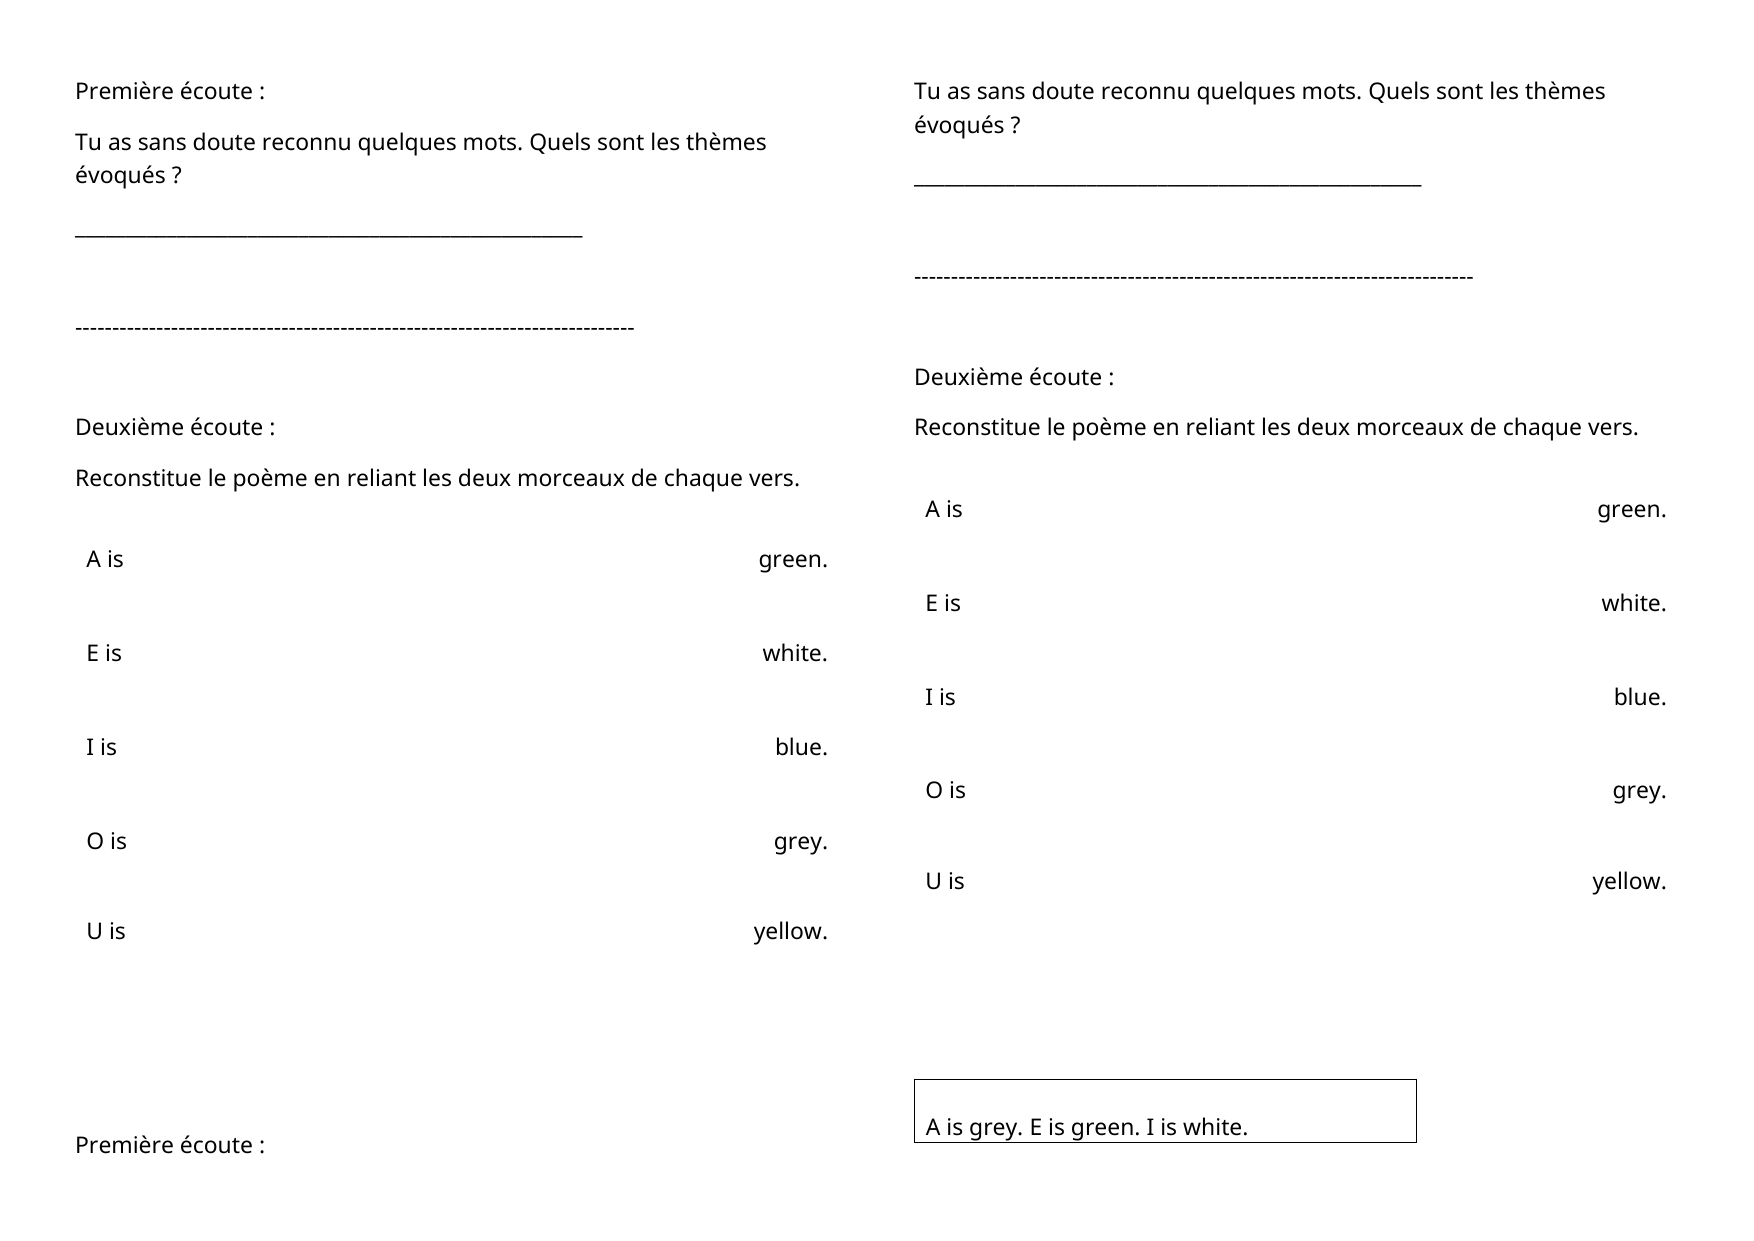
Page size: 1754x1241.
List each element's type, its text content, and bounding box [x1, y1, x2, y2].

text Deuxième écoute : [75, 411, 840, 442]
text __________________________________________________ [75, 209, 840, 241]
table_cell blue. [1296, 649, 1678, 743]
text __________________________________________________ [914, 159, 1679, 190]
table_cell white. [1296, 555, 1678, 649]
table_cell O is [75, 793, 457, 884]
table_header green. [1296, 462, 1678, 555]
text Première écoute : [75, 1129, 840, 1160]
table_cell U is [75, 884, 457, 978]
table_header green. [457, 512, 839, 606]
text Reconstitue le poème en reliant les deux morceaux de chaque vers. [914, 411, 1679, 442]
table_cell I is [914, 649, 1296, 743]
text Tu as sans doute reconnu quelques mots. Quels sont les thèmes évoqués ? [75, 125, 840, 190]
text Reconstitue le poème en reliant les deux morceaux de chaque vers. [75, 462, 840, 493]
table_cell yellow. [1296, 834, 1678, 927]
table_cell grey. [457, 793, 839, 884]
table_cell white. [457, 606, 839, 699]
table_cell O is [914, 743, 1296, 833]
text ---------------------------------------------------------------------------- [75, 310, 840, 342]
table_header A is [914, 462, 1296, 555]
text ---------------------------------------------------------------------------- [914, 260, 1679, 291]
text Tu as sans doute reconnu quelques mots. Quels sont les thèmes évoqués ? [914, 75, 1679, 140]
table_cell yellow. [457, 884, 839, 978]
text Deuxième écoute : [914, 361, 1679, 392]
table_cell E is [914, 555, 1296, 649]
text Première écoute : [75, 75, 840, 106]
table_cell I is [75, 700, 457, 793]
table_cell blue. [457, 700, 839, 793]
table_cell U is [914, 834, 1296, 927]
table_header A is [75, 512, 457, 606]
table_cell grey. [1296, 743, 1678, 833]
table_cell E is [75, 606, 457, 699]
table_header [915, 1080, 1416, 1142]
